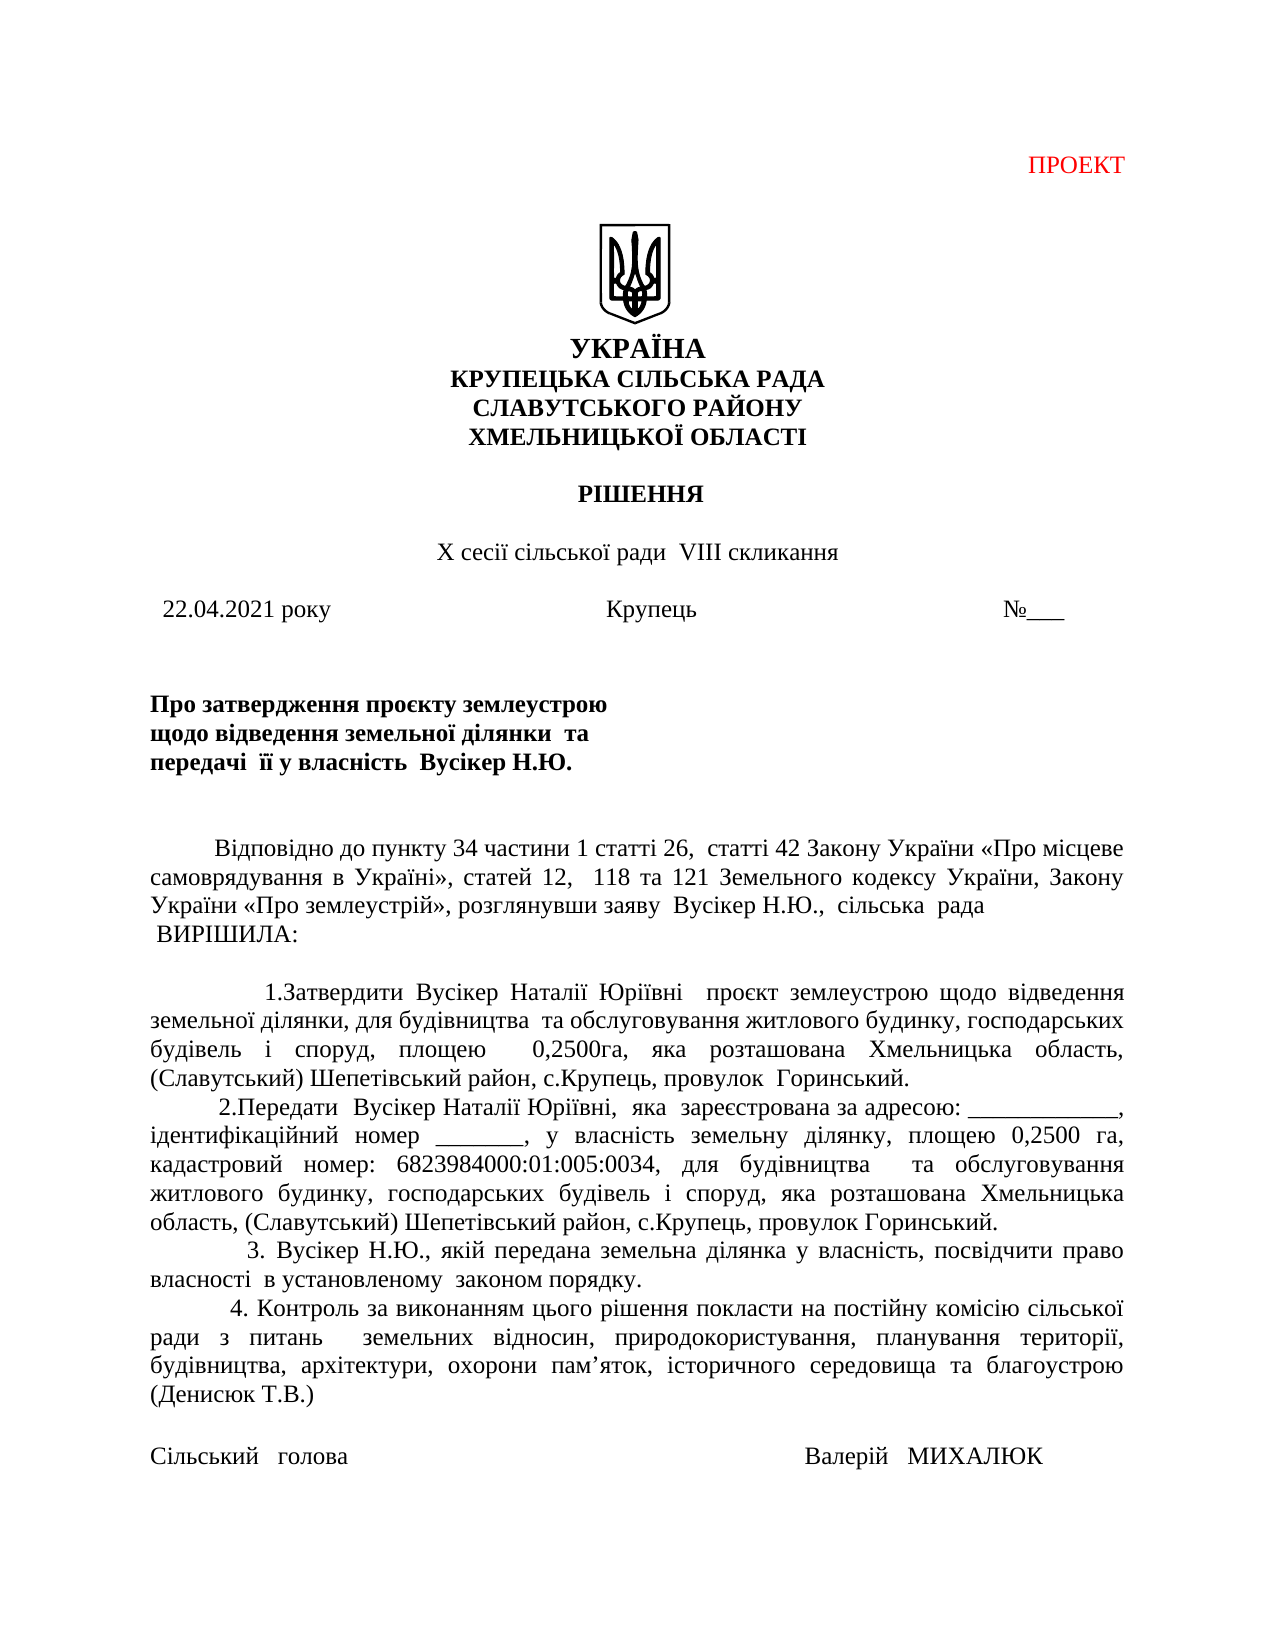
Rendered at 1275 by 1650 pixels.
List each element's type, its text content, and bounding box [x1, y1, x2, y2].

text ХМЕЛЬНИЦЬКОЇ ОБЛАСТІ [150, 422, 1125, 451]
text Відповідно до пункту 34 частини 1 статті 26, статті 42 Закону України «Про місцеве самоврядування в Україні», статей 12, 118 та 121 Земельного кодексу України, Закону України «Про землеустрій», розглянувши заяву Вусікер Н.Ю., сільська рада [150, 833, 1125, 919]
text 2.Передати Вусікер Наталії Юріївні, яка зареєстрована за адресою: ____________, ідентифікаційний номер _______, у власність земельну ділянку, площею 0,2500 га, кадастровий номер: 6823984000:01:005:0034, для будівництва та обслуговування житлового будинку, господарських будівель і споруд, яка розташована Хмельницька область, (Славутський) Шепетівський район, с.Крупець, провулок Горинський. [150, 1092, 1125, 1236]
text РІШЕННЯ [150, 479, 1125, 508]
text 1.Затвердити Вусікер Наталії Юріївні проєкт землеустрою щодо відведення земельної ділянки, для будівництва та обслуговування житлового будинку, господарських будівель і споруд, площею 0,2500га, яка розташована Хмельницька область, (Славутський) Шепетівський район, с.Крупець, провулок Горинський. [150, 977, 1125, 1092]
text 22.04.2021 року Крупець №___ [150, 594, 1125, 623]
text Х сесії сільської ради VІІІ скликання [150, 537, 1125, 566]
text УКРАЇНА [150, 331, 1125, 364]
text щодо відведення земельної ділянки та [150, 718, 1125, 747]
text Про затвердження проєкту землеустрою [150, 689, 1125, 718]
text Сільський голова Валерій МИХАЛЮК [150, 1441, 1125, 1470]
text КРУПЕЦЬКА СІЛЬСЬКА РАДА [150, 364, 1125, 393]
text 4. Контроль за виконанням цього рішення покласти на постійну комісію сільської ради з питань земельних відносин, природокористування, планування території, будівництва, архітектури, охорони пам’яток, історичного середовища та благоустрою (Денисюк Т.В.) [150, 1293, 1125, 1408]
text ВИРІШИЛА: [150, 919, 1125, 948]
text СЛАВУТСЬКОГО РАЙОНУ [150, 393, 1125, 422]
text 3. Вусікер Н.Ю., якій передана земельна ділянка у власність, посвідчити право власності в установленому законом порядку. [150, 1236, 1125, 1293]
text ПРОЕКТ [150, 150, 1125, 179]
text передачі її у власність Вусікер Н.Ю. [150, 747, 1125, 776]
